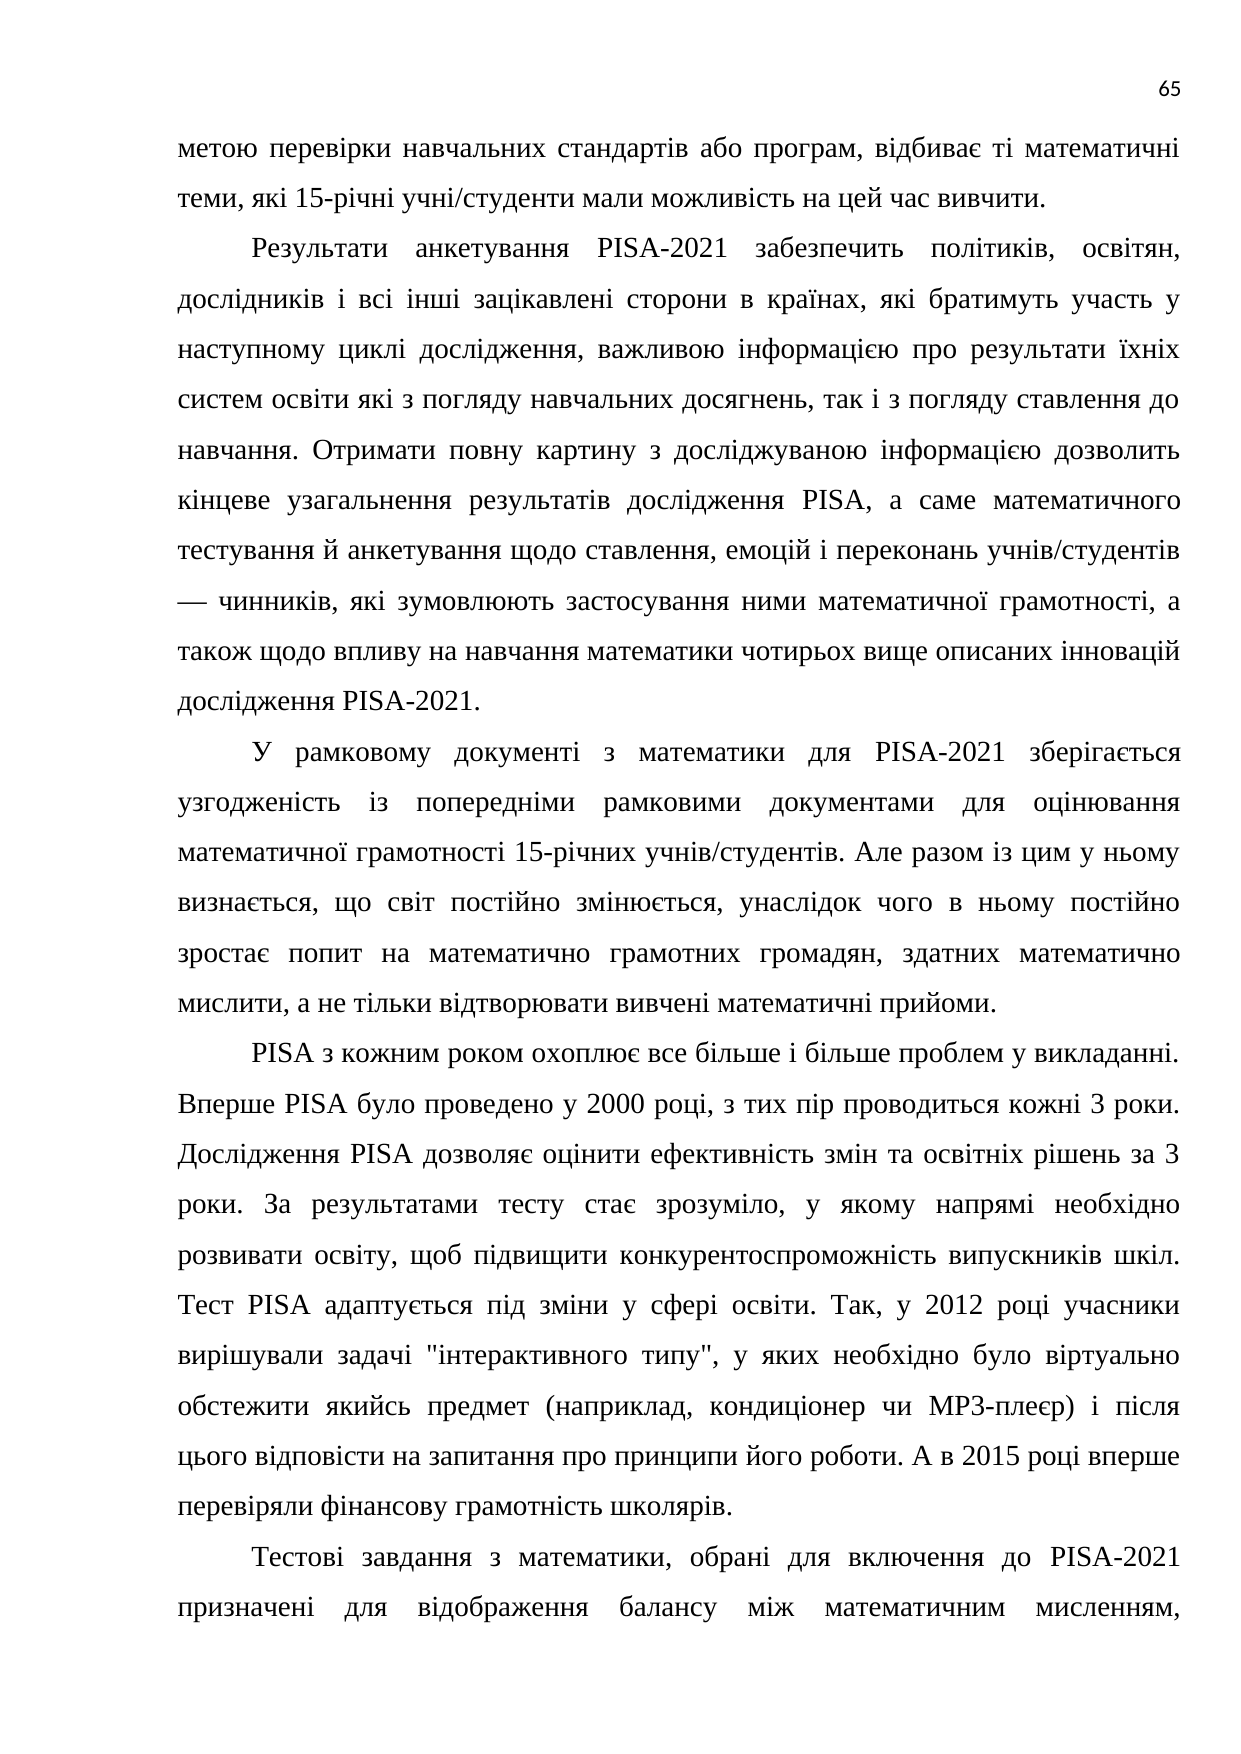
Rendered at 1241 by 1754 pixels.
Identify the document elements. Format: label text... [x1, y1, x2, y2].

text У рамковому документі з математики для PISA-2021 зберігається узгодженість із попередніми рамковими документами для оцінювання математичної грамотності 15-річних учнів/студентів. Але разом із цим у ньому визнається, що світ постійно змінюється, унаслідок чого в ньому постійно зростає попит на математично грамотних громадян, здатних математично мислити, а не тільки відтворювати вивчені математичні прийоми. [177, 734, 1181, 1019]
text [177, 1539, 1181, 1622]
text PISA з кожним роком охоплює все більше і більше проблем у викладанні. Вперше PISA було проведено у 2000 році, з тих пір проводиться кожні 3 роки. Дослідження PISA дозволяє оцінити ефективність змін та освітніх рішень за 3 роки. За результатами тесту стає зрозуміло, у якому напрямі необхідно розвивати освіту, щоб підвищити конкурентоспроможність випускників шкіл. Тест PISA адаптується під зміни у сфері освіти. Так, у 2012 році учасники вирішували задачі "інтерактивного типу", у яких необхідно було віртуально обстежити якийсь предмет (наприклад, кондиціонер чи MP3-плеєр) і після цього відповісти на запитання про принципи його роботи. А в 2015 році вперше перевіряли фінансову грамотність школярів. [177, 1036, 1181, 1522]
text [177, 130, 1181, 214]
text Результати анкетування PISA-2021 забезпечить політиків, освітян, дослідників і всі інші зацікавлені сторони в країнах, які братимуть участь у наступному циклі дослідження, важливою інформацією про результати їхніх систем освіти які з погляду навчальних досягнень, так і з погляду ставлення до навчання. Отримати повну картину з досліджуваною інформацією дозволить кінцеве узагальнення результатів дослідження PISA, а саме математичного тестування й анкетування щодо ставлення, емоцій і переконань учнів/студентів — чинників, які зумовлюють застосування ними математичної грамотності, а також щодо впливу на навчання математики чотирьох вище описаних інновацій дослідження PISA-2021. [177, 231, 1181, 717]
